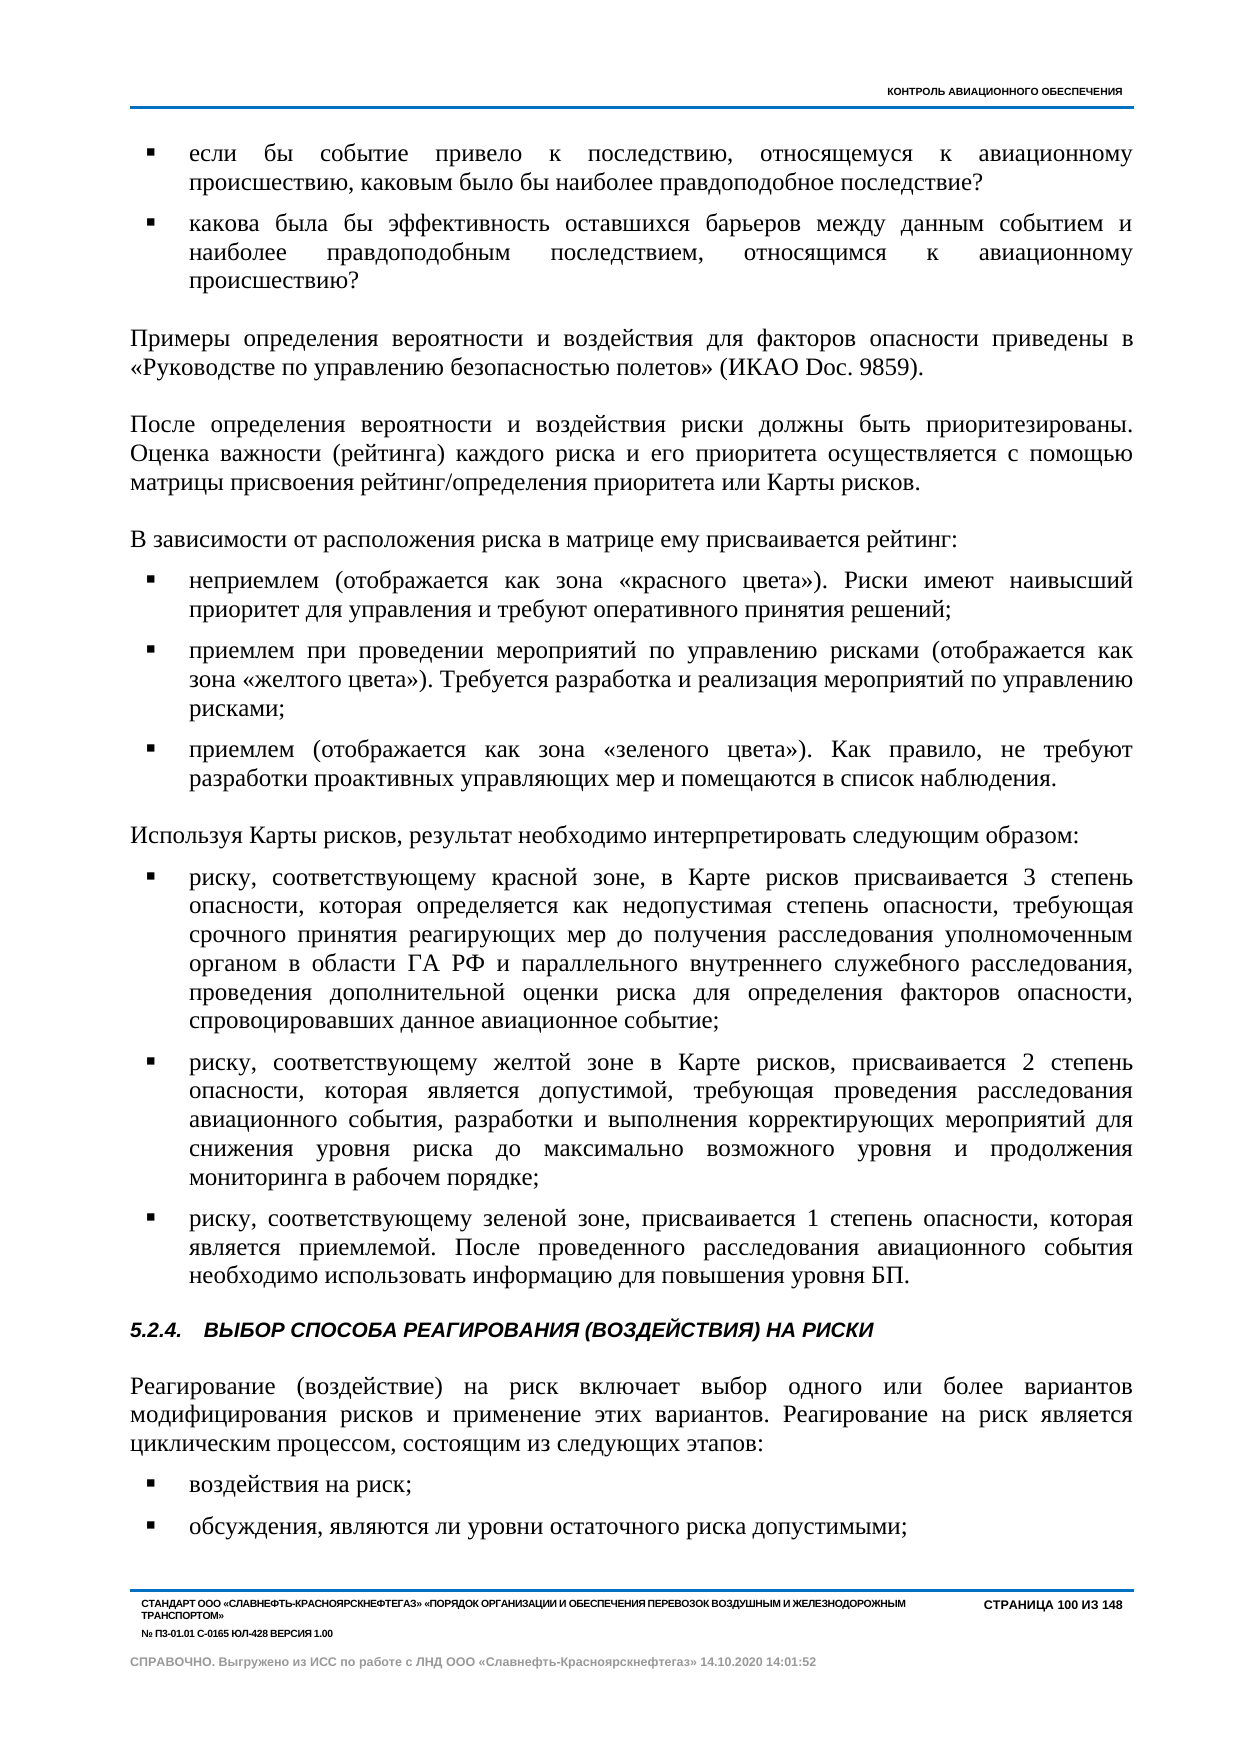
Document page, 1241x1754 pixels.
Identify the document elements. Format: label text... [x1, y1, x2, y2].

list риску, соответствующему зеленой зоне, присваивается 1 степень опасности, которая является приемлемой. После проведенного расследования авиационного события необходимо использовать информацию для повышения уровня БП. [145, 1203, 1134, 1289]
text Используя Карты рисков, результат необходимо интерпретировать следующим образом: [130, 821, 1134, 849]
text В зависимости от расположения риска в матрице ему присваивается рейтинг: [130, 524, 1134, 553]
list неприемлем (отображается как зона «красного цвета»). Риски имеют наивысший приоритет для управления и требуют оперативного принятия решений; [145, 566, 1134, 623]
list ВЫБОР СПОСОБА РЕАГИРОВАНИЯ (ВОЗДЕЙСТВИЯ) НА РИСКИ [130, 1318, 1134, 1342]
list риску, соответствующему желтой зоне в Карте рисков, присваивается 2 степень опасности, которая является допустимой, требующая проведения расследования авиационного события, разработки и выполнения корректирующих мероприятий для снижения уровня риска до максимально возможного уровня и продолжения мониторинга в рабочем порядке; [145, 1047, 1134, 1191]
list риску, соответствующему красной зоне, в Карте рисков присваивается 3 степень опасности, которая определяется как недопустимая степень опасности, требующая срочного принятия реагирующих мер до получения расследования уполномоченным органом в области ГА РФ и параллельного внутреннего служебного расследования, проведения дополнительной оценки риска для определения факторов опасности, спровоцировавших данное авиационное событие; [145, 862, 1134, 1034]
list приемлем при проведении мероприятий по управлению рисками (отображается как зона «желтого цвета»). Требуется разработка и реализация мероприятий по управлению рисками; [145, 636, 1134, 722]
text Реагирование (воздействие) на риск включает выбор одного или более вариантов модифицирования рисков и применение этих вариантов. Реагирование на риск является циклическим процессом, состоящим из следующих этапов: [130, 1371, 1134, 1457]
list обсуждения, являются ли уровни остаточного риска допустимыми; [145, 1511, 1134, 1539]
list приемлем (отображается как зона «зеленого цвета»). Как правило, не требуют разработки проактивных управляющих мер и помещаются в список наблюдения. [145, 734, 1134, 792]
text После определения вероятности и воздействия риски должны быть приоритезированы. Оценка важности (рейтинга) каждого риска и его приоритета осуществляется с помощью матрицы присвоения рейтинг/определения приоритета или Карты рисков. [130, 409, 1134, 496]
list если бы событие привело к последствию, относящемуся к авиационному происшествию, каковым было бы наиболее правдоподобное последствие? [145, 138, 1134, 196]
list какова была бы эффективность оставшихся барьеров между данным событием и наиболее правдоподобным последствием, относящимся к авиационному происшествию? [145, 208, 1134, 294]
text Примеры определения вероятности и воздействия для факторов опасности приведены в «Руководстве по управлению безопасностью полетов» (ИКАО Doc. 9859). [130, 323, 1134, 381]
list воздействия на риск; [145, 1469, 1134, 1498]
